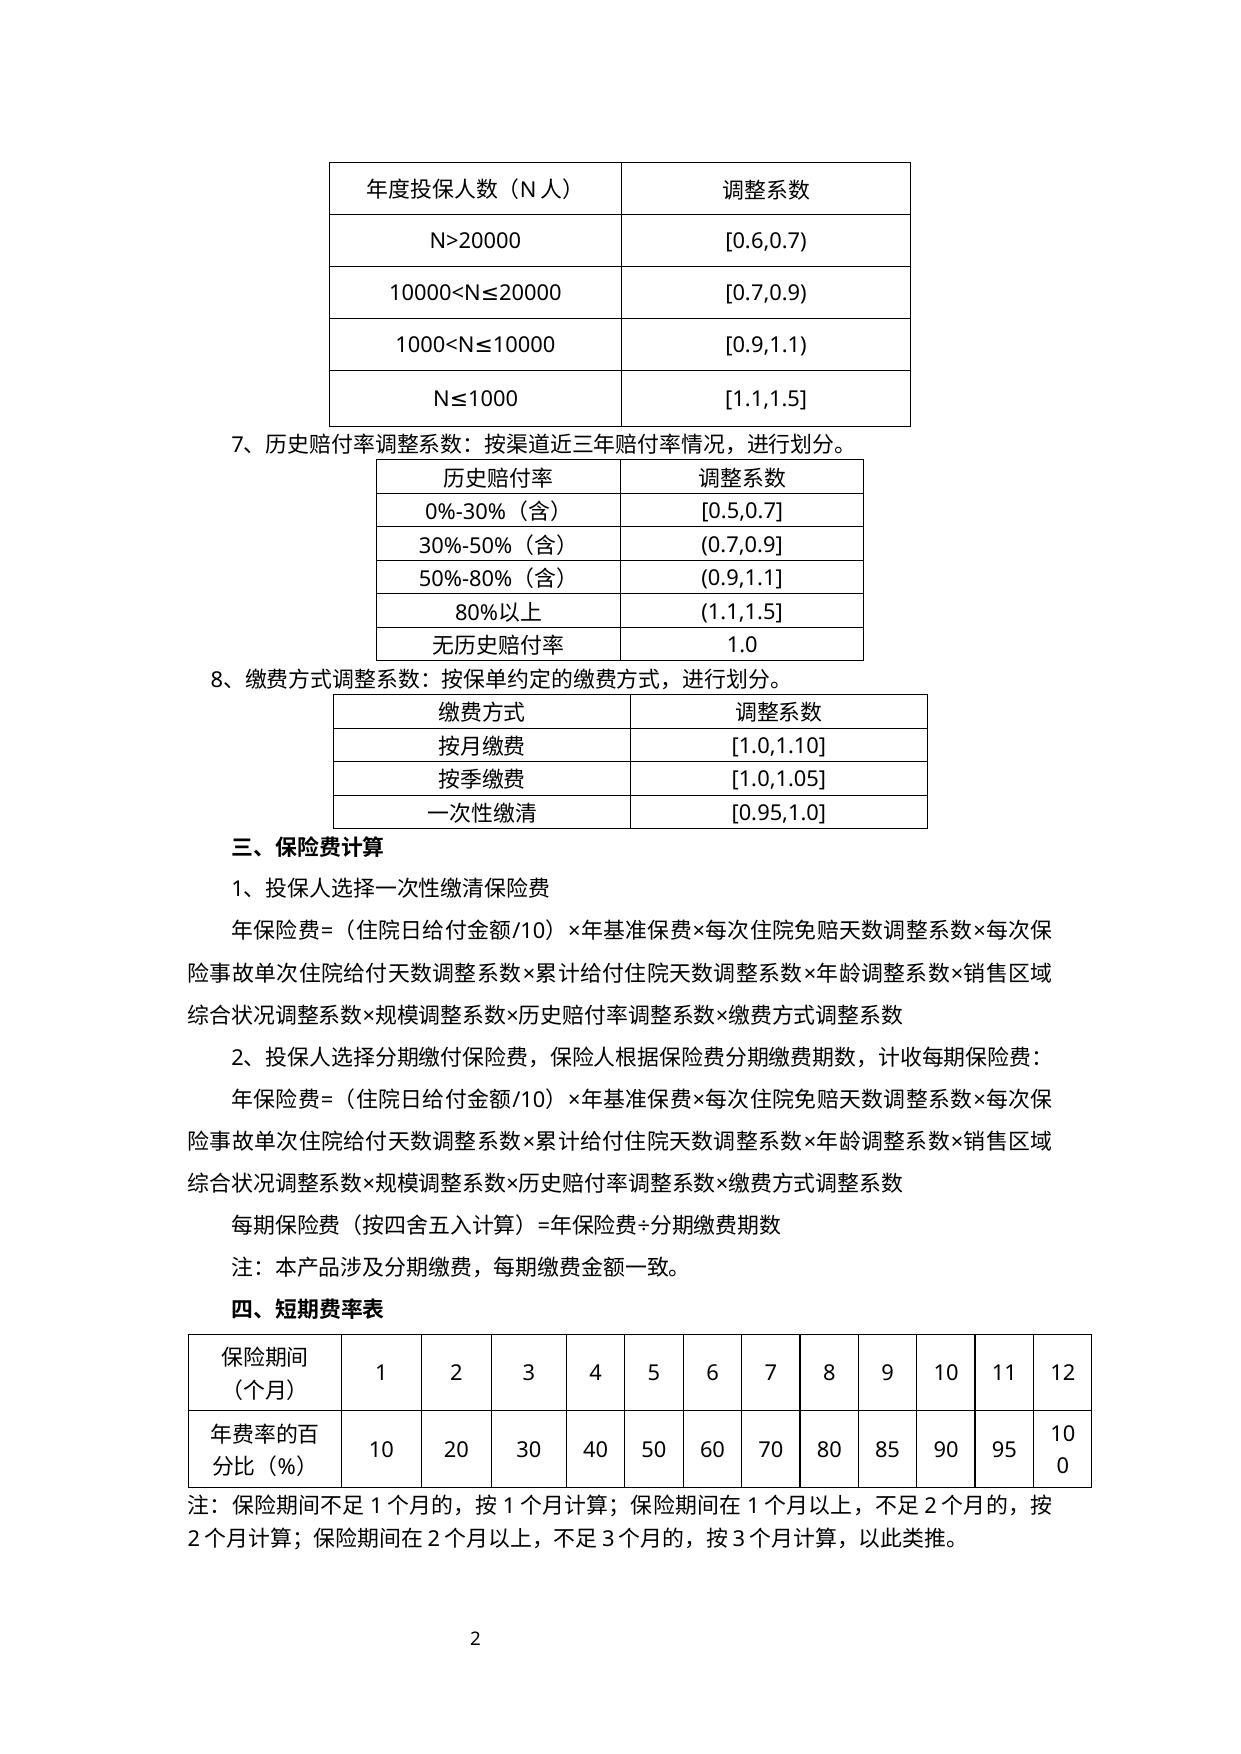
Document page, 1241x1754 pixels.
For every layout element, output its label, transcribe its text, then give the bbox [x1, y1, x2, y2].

table_cell 1000<N≤10000 [330, 319, 621, 369]
table_cell 0%-30%（含） [377, 494, 620, 526]
table_cell 一次性缴清 [334, 796, 630, 828]
table_cell (0.9,1.1] [621, 561, 863, 593]
table_cell 90 [917, 1411, 974, 1487]
table_cell 95 [976, 1411, 1033, 1487]
table_cell 10000<N≤20000 [330, 267, 621, 318]
text 7、历史赔付率调整系数：按渠道近三年赔付率情况，进行划分。 [187, 427, 1053, 459]
table_cell 85 [859, 1411, 916, 1487]
table_cell [0.5,0.7] [621, 494, 863, 526]
table_header 调整系数 [631, 695, 927, 727]
table_cell 按季缴费 [334, 762, 630, 794]
table_cell [0.9,1.1) [622, 319, 910, 369]
text 注：本产品涉及分期缴费，每期缴费金额一致。 [187, 1250, 1053, 1282]
table_header 调整系数 [622, 163, 910, 214]
table_cell 40 [567, 1411, 624, 1487]
table_header 11 [976, 1335, 1033, 1409]
table_header 8 [801, 1335, 858, 1409]
table_header 5 [625, 1335, 683, 1409]
table_cell 50%-80%（含） [377, 561, 620, 593]
text 年保险费=（住院日给付金额/10）×年基准保费×每次住院免赔天数调整系数×每次保险事故单次住院给付天数调整系数×累计给付住院天数调整系数×年龄调整系数×销售区域综合状况调整系数×规模调整系数×历史赔付率调整系数×缴费方式调整系数 [187, 1081, 1053, 1198]
table_cell 80 [801, 1411, 858, 1487]
table_cell (0.7,0.9] [621, 527, 863, 560]
table_header 4 [567, 1335, 624, 1409]
table_cell 1.0 [621, 628, 863, 660]
table_header 7 [742, 1335, 799, 1409]
table_header 年度投保人数（N人） [330, 163, 621, 214]
table_cell [1.0,1.05] [631, 762, 927, 794]
table_cell N>20000 [330, 215, 621, 266]
table_cell 20 [422, 1411, 491, 1487]
table_cell 无历史赔付率 [377, 628, 620, 660]
text 注：保险期间不足1个月的，按1个月计算；保险期间在1个月以上，不足2个月的，按2个月计算；保险期间在2个月以上，不足3个月的，按3个月计算，以此类推。 [187, 1488, 1053, 1553]
table_header 2 [422, 1335, 491, 1409]
table_cell 按月缴费 [334, 729, 630, 761]
text 1、投保人选择一次性缴清保险费 [187, 871, 1053, 904]
text 每期保险费（按四舍五入计算）=年保险费÷分期缴费期数 [187, 1208, 1053, 1240]
table_cell 10 [342, 1411, 421, 1487]
table_header 9 [859, 1335, 916, 1409]
table_header 历史赔付率 [377, 460, 620, 493]
table_cell 70 [742, 1411, 799, 1487]
table_header 缴费方式 [334, 695, 630, 727]
table_cell 50 [625, 1411, 683, 1487]
table_header 10 [917, 1335, 974, 1409]
list 8、缴费方式调整系数：按保单约定的缴费方式，进行划分。 [187, 661, 1053, 694]
table_cell [1.0,1.10] [631, 729, 927, 761]
table_header 1 [342, 1335, 421, 1409]
text 年保险费=（住院日给付金额/10）×年基准保费×每次住院免赔天数调整系数×每次保险事故单次住院给付天数调整系数×累计给付住院天数调整系数×年龄调整系数×销售区域综合状况调整系数×规模调整系数×历史赔付率调整系数×缴费方式调整系数 [187, 913, 1053, 1030]
table_cell [1.1,1.5] [622, 371, 910, 426]
table_header 调整系数 [621, 460, 863, 493]
table_cell (1.1,1.5] [621, 594, 863, 627]
table_cell 30 [492, 1411, 566, 1487]
table_cell 30%-50%（含） [377, 527, 620, 560]
table_cell [0.7,0.9) [622, 267, 910, 318]
table_header 6 [684, 1335, 741, 1409]
text 2、投保人选择分期缴付保险费，保险人根据保险费分期缴费期数，计收每期保险费： [187, 1039, 1053, 1072]
text 四、短期费率表 [187, 1292, 1053, 1324]
table_cell 80%以上 [377, 594, 620, 627]
table_header 12 [1034, 1335, 1091, 1409]
table_cell N≤1000 [330, 371, 621, 426]
table_header 3 [492, 1335, 566, 1409]
table_cell 100 [1034, 1411, 1091, 1487]
table_cell 60 [684, 1411, 741, 1487]
table_cell 年费率的百分比（%） [189, 1411, 341, 1487]
table_header 保险期间（个月） [189, 1335, 341, 1409]
text 三、保险费计算 [187, 829, 1053, 862]
table_cell [0.95,1.0] [631, 796, 927, 828]
table_cell [0.6,0.7) [622, 215, 910, 266]
